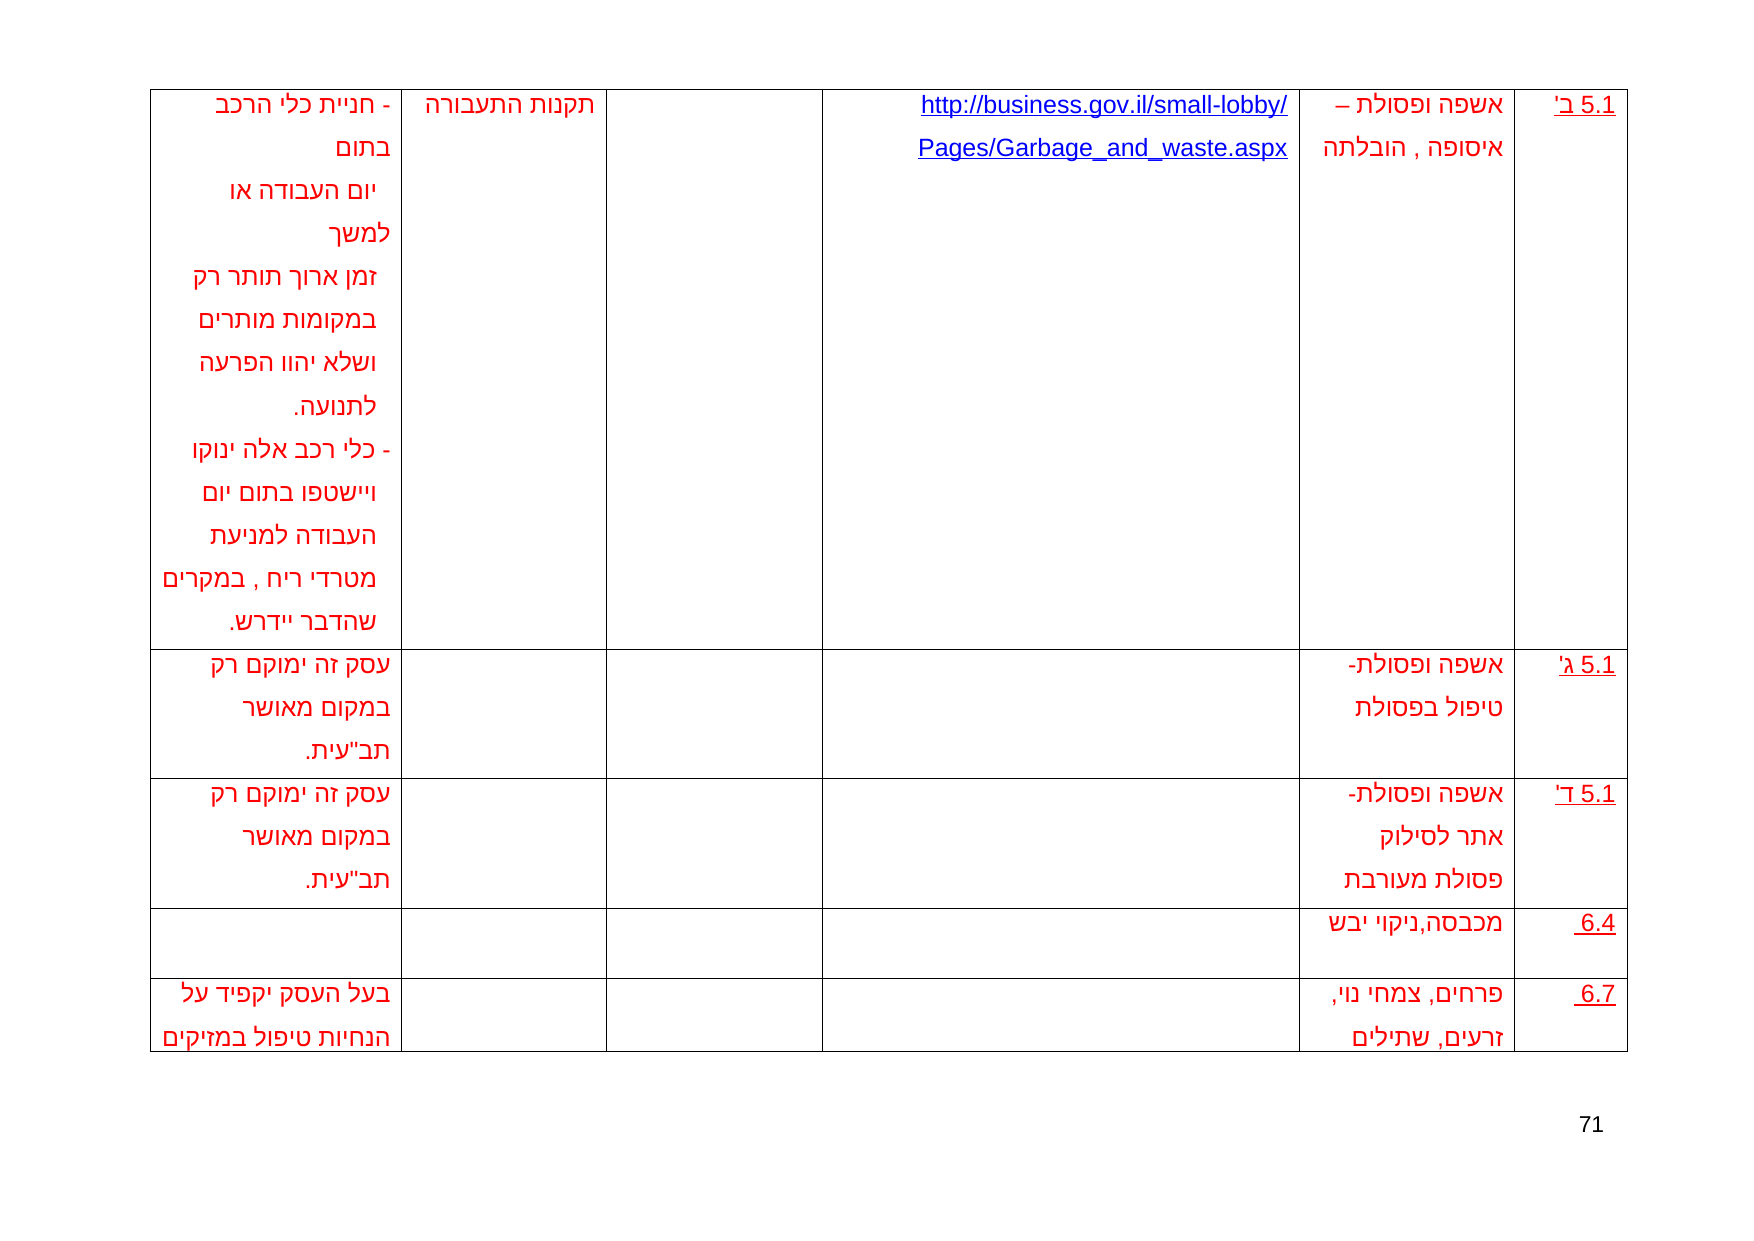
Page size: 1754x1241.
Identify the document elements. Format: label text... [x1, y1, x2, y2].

table_cell [607, 979, 822, 1051]
table_cell - חניית כלי הרכב בתום יום העבודה או למשך זמן ארוך תותר רק במקומות מותרים ושלא יהוו הפרעה לתנועה. - כלי רכב אלה ינוקו ויישטפו בתום יום העבודה למניעת מטרדי ריח , במקרים שהדבר יידרש. [151, 90, 401, 649]
table_cell [607, 909, 822, 978]
table_cell אשפה ופסולת – איסופה , הובלתה [1300, 90, 1514, 649]
table_cell עסק זה ימוקם רק במקום מאושר תב"עית. [151, 779, 401, 907]
table_cell [402, 979, 606, 1051]
table_cell 6.7 [1515, 979, 1627, 1051]
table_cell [151, 979, 401, 1051]
table_cell [402, 650, 606, 778]
table_cell [402, 909, 606, 978]
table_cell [1300, 979, 1514, 1051]
table_cell עסק זה ימוקם רק במקום מאושר תב"עית. [151, 650, 401, 778]
table_cell 5.1 ב' [1515, 90, 1627, 649]
table_cell תקנות התעבורה [402, 90, 606, 649]
table_cell [151, 909, 401, 978]
table_cell [823, 909, 1299, 978]
table_cell [607, 650, 822, 778]
table_cell [823, 650, 1299, 778]
table_cell 5.1 ג' [1515, 650, 1627, 778]
table_cell אשפה ופסולת- אתר לסילוק פסולת מעורבת [1300, 779, 1514, 907]
table_cell [402, 779, 606, 907]
table_cell 5.1 ד' [1515, 779, 1627, 907]
table_cell http://business.gov.il/small-lobby/Pages/Garbage_and_waste.aspx [823, 90, 1299, 649]
table_cell [607, 779, 822, 907]
table_cell [607, 90, 822, 649]
table_cell [823, 979, 1299, 1051]
table_cell אשפה ופסולת- טיפול בפסולת [1300, 650, 1514, 778]
table_cell [823, 779, 1299, 907]
table_cell 6.4 [1515, 909, 1627, 978]
table_cell מכבסה,ניקוי יבש [1300, 909, 1514, 978]
